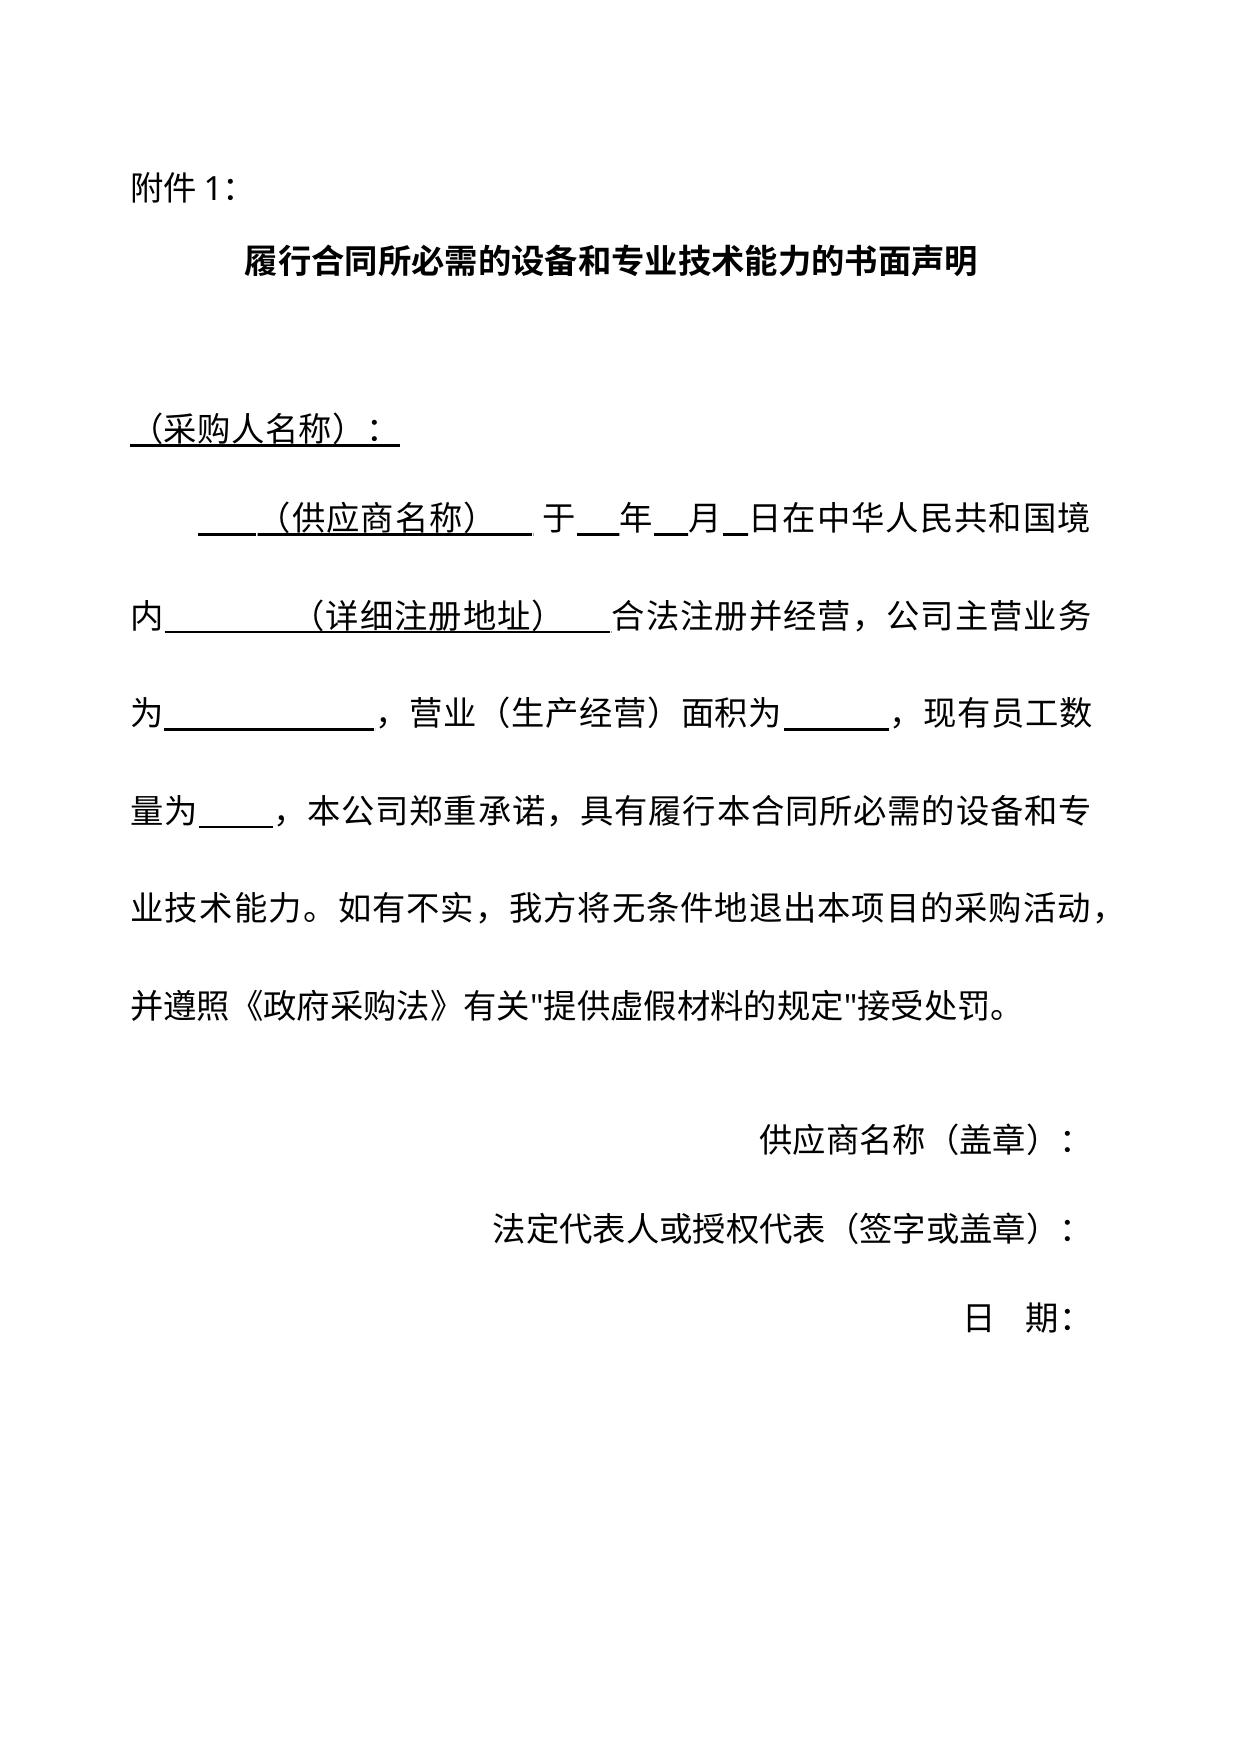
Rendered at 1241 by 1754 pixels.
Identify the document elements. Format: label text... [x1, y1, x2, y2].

text （采购人名称）： [130, 394, 1092, 459]
text （供应商名称） 于 年 月 日在中华人民共和国境内 （详细注册地址） 合法注册并经营，公司主营业务为 ，营业（生产经营）面积为 ，现有员工数量为 ，本公司郑重承诺，具有履行本合同所必需的设备和专业技术能力。如有不实，我方将无条件地退出本项目的采购活动，并遵照《政府采购法》有关"提供虚假材料的规定"接受处罚。 [130, 484, 1092, 1036]
text 履行合同所必需的设备和专业技术能力的书面声明 [130, 234, 1092, 283]
text 法定代表人或授权代表（签字或盖章）： [130, 1194, 1092, 1259]
text 供应商名称（盖章）： [130, 1105, 1092, 1170]
text 日 期： [130, 1283, 1092, 1348]
text 附件1： [130, 162, 1092, 210]
